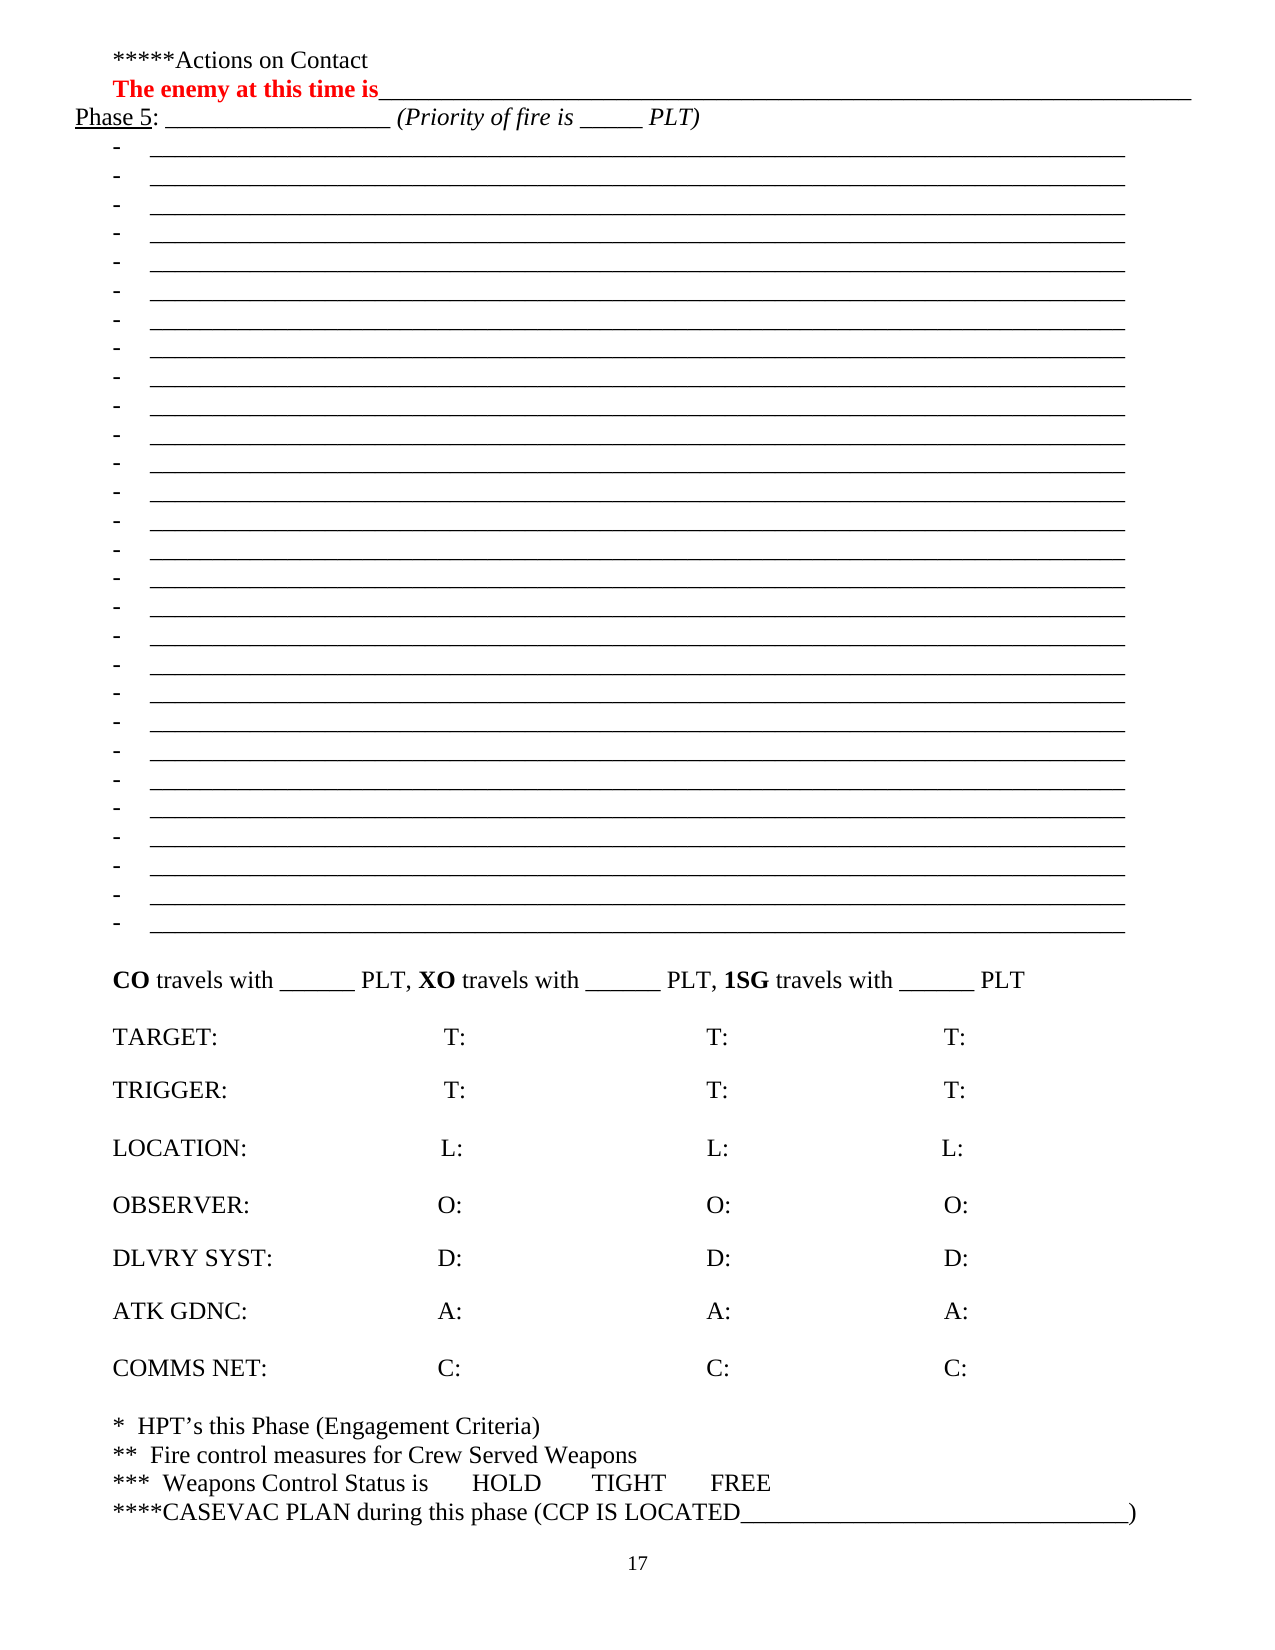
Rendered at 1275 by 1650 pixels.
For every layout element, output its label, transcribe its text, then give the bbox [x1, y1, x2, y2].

text ****CASEVAC PLAN during this phase (CCP IS LOCATED_______________________________) [112, 1497, 1200, 1526]
text TRIGGER: T: T: T: [112, 1075, 1200, 1133]
list ______________________________________________________________________________ [112, 304, 1200, 332]
text COMMS NET: C: C: C: [112, 1353, 1200, 1382]
text The enemy at this time is_________________________________________________________________ [112, 74, 1200, 102]
list ______________________________________________________________________________ [112, 217, 1200, 246]
list ______________________________________________________________________________ [112, 160, 1200, 189]
text ATK GDNC: A: A: A: [112, 1296, 1200, 1325]
list ______________________________________________________________________________ [112, 735, 1200, 764]
list ______________________________________________________________________________ [112, 792, 1200, 821]
text TARGET: T: T: T: [112, 1022, 1200, 1051]
text Phase 5: __________________ (Priority of fire is _____ PLT) [75, 102, 1200, 131]
text DLVRY SYST: D: D: D: [112, 1243, 1200, 1272]
text CO travels with ______ , XO travels with ______ , 1SG travels with ______ PLT [112, 965, 1200, 994]
list ______________________________________________________________________________ [112, 476, 1200, 505]
text *** Weapons Control Status is HOLD TIGHT FREE [112, 1468, 1200, 1497]
list ______________________________________________________________________________ [112, 591, 1200, 620]
list ______________________________________________________________________________ [112, 275, 1200, 304]
list ______________________________________________________________________________ [112, 534, 1200, 562]
text * HPT’s this Phase (Engagement Criteria) [112, 1411, 1200, 1440]
text *****Actions on Contact [112, 45, 1200, 74]
text ** Fire control measures for Crew Served Weapons [112, 1440, 1200, 1468]
list ______________________________________________________________________________ [112, 649, 1200, 677]
list ______________________________________________________________________________ [112, 246, 1200, 275]
list ______________________________________________________________________________ [112, 390, 1200, 419]
list ______________________________________________________________________________ [112, 189, 1200, 217]
list ______________________________________________________________________________ [112, 706, 1200, 735]
list ______________________________________________________________________________ [112, 764, 1200, 792]
list ______________________________________________________________________________ [112, 562, 1200, 591]
list ______________________________________________________________________________ [112, 677, 1200, 706]
text OBSERVER: O: O: O: [112, 1190, 1200, 1219]
list ______________________________________________________________________________ [112, 131, 1200, 160]
list ______________________________________________________________________________ [112, 850, 1200, 879]
list ______________________________________________________________________________ [112, 332, 1200, 361]
list ______________________________________________________________________________ [112, 620, 1200, 649]
list ______________________________________________________________________________ [112, 821, 1200, 850]
list ______________________________________________________________________________ [112, 361, 1200, 390]
text LOCATION: L: L: L: [112, 1133, 1200, 1190]
list ______________________________________________________________________________ [112, 419, 1200, 447]
list ______________________________________________________________________________ [112, 907, 1200, 936]
list ______________________________________________________________________________ [112, 447, 1200, 476]
list ______________________________________________________________________________ [112, 879, 1200, 907]
list ______________________________________________________________________________ [112, 505, 1200, 534]
